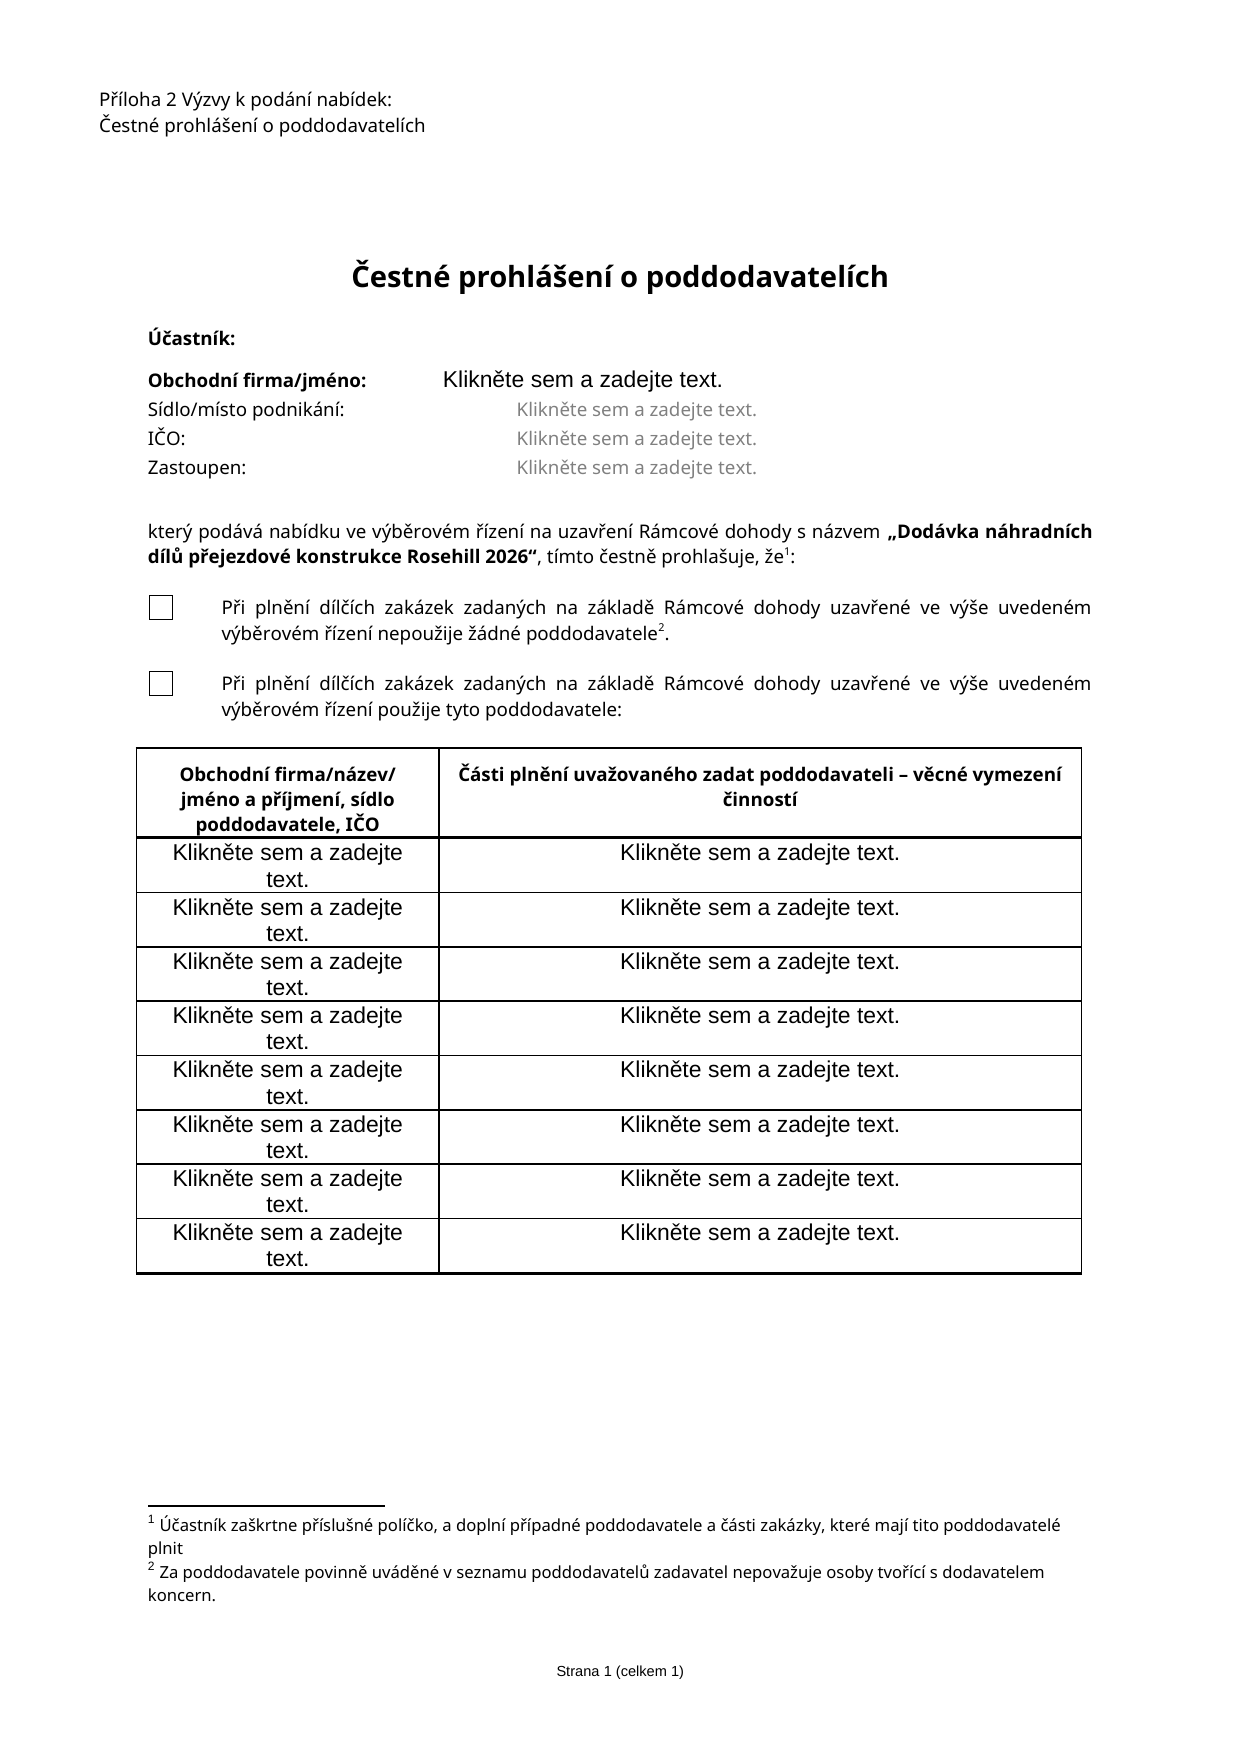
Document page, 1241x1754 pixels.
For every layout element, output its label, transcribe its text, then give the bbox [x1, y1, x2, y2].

title Čestné prohlášení o poddodavatelích [148, 256, 1093, 296]
text Zastoupen: [148, 451, 1093, 480]
text který podává nabídku ve výběrovém řízení na uzavření Rámcové dohody s názvem „Dodávka náhradních dílů přejezdové konstrukce Rosehill 2026“, tímto čestně prohlašuje, že: [148, 518, 1093, 569]
table_header Obchodní firma/název/ jméno a příjmení, sídlo poddodavatele, IČO [137, 749, 438, 836]
text Obchodní firma/jméno: [148, 364, 1093, 393]
text Sídlo/místo podnikání: [148, 393, 1093, 422]
text Při plnění dílčích zakázek zadaných na základě Rámcové dohody uzavřené ve výše uvedeném výběrovém řízení nepoužije žádné poddodavatele. [148, 594, 1093, 645]
table_header Části plnění uvažovaného zadat poddodavateli – věcné vymezení činností [440, 749, 1081, 836]
text Účastník: [148, 321, 1093, 352]
text Při plnění dílčích zakázek zadaných na základě Rámcové dohody uzavřené ve výše uvedeném výběrovém řízení použije tyto poddodavatele: [148, 670, 1093, 721]
text IČO: [148, 422, 1093, 451]
